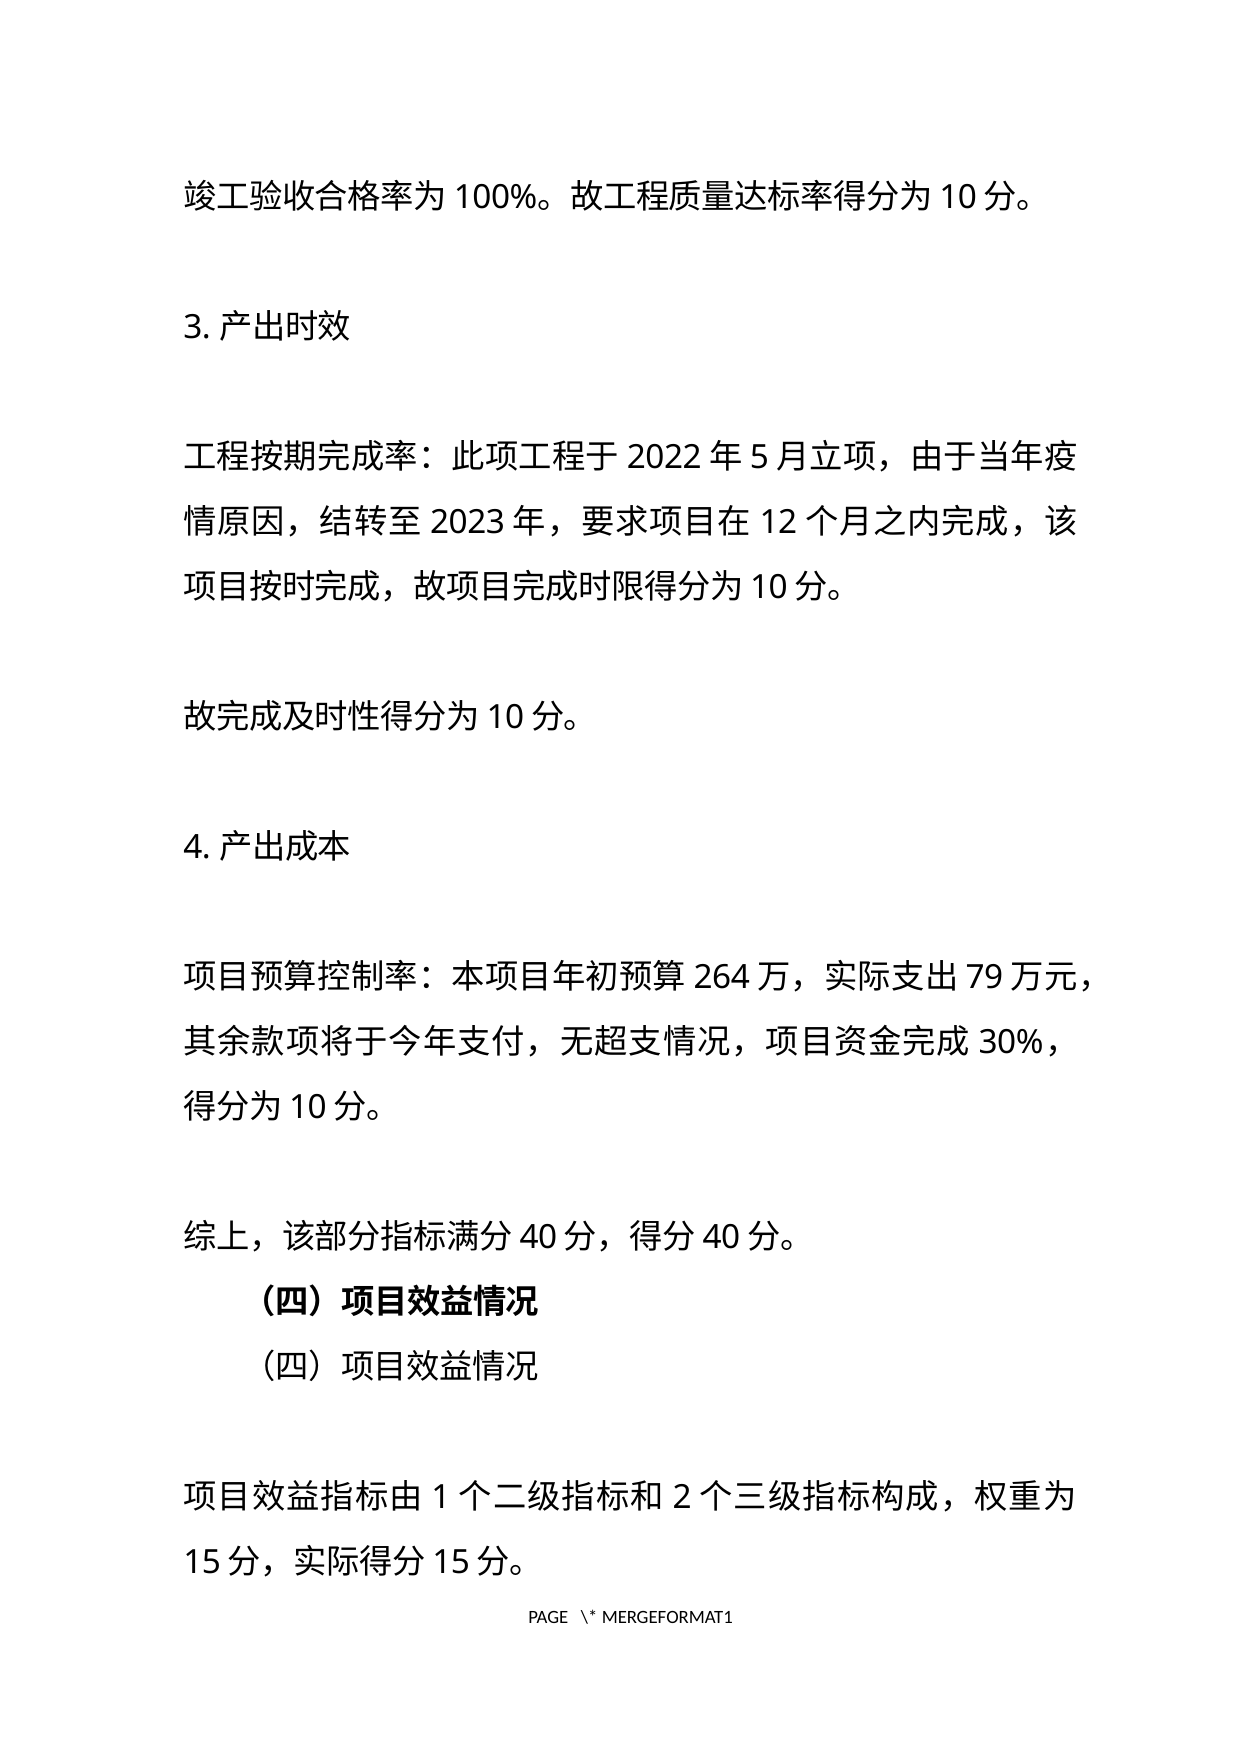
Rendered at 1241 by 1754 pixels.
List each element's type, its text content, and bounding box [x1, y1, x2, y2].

text （四）项目效益情况 [183, 1267, 1078, 1332]
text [183, 1332, 1078, 1592]
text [183, 162, 1078, 1267]
